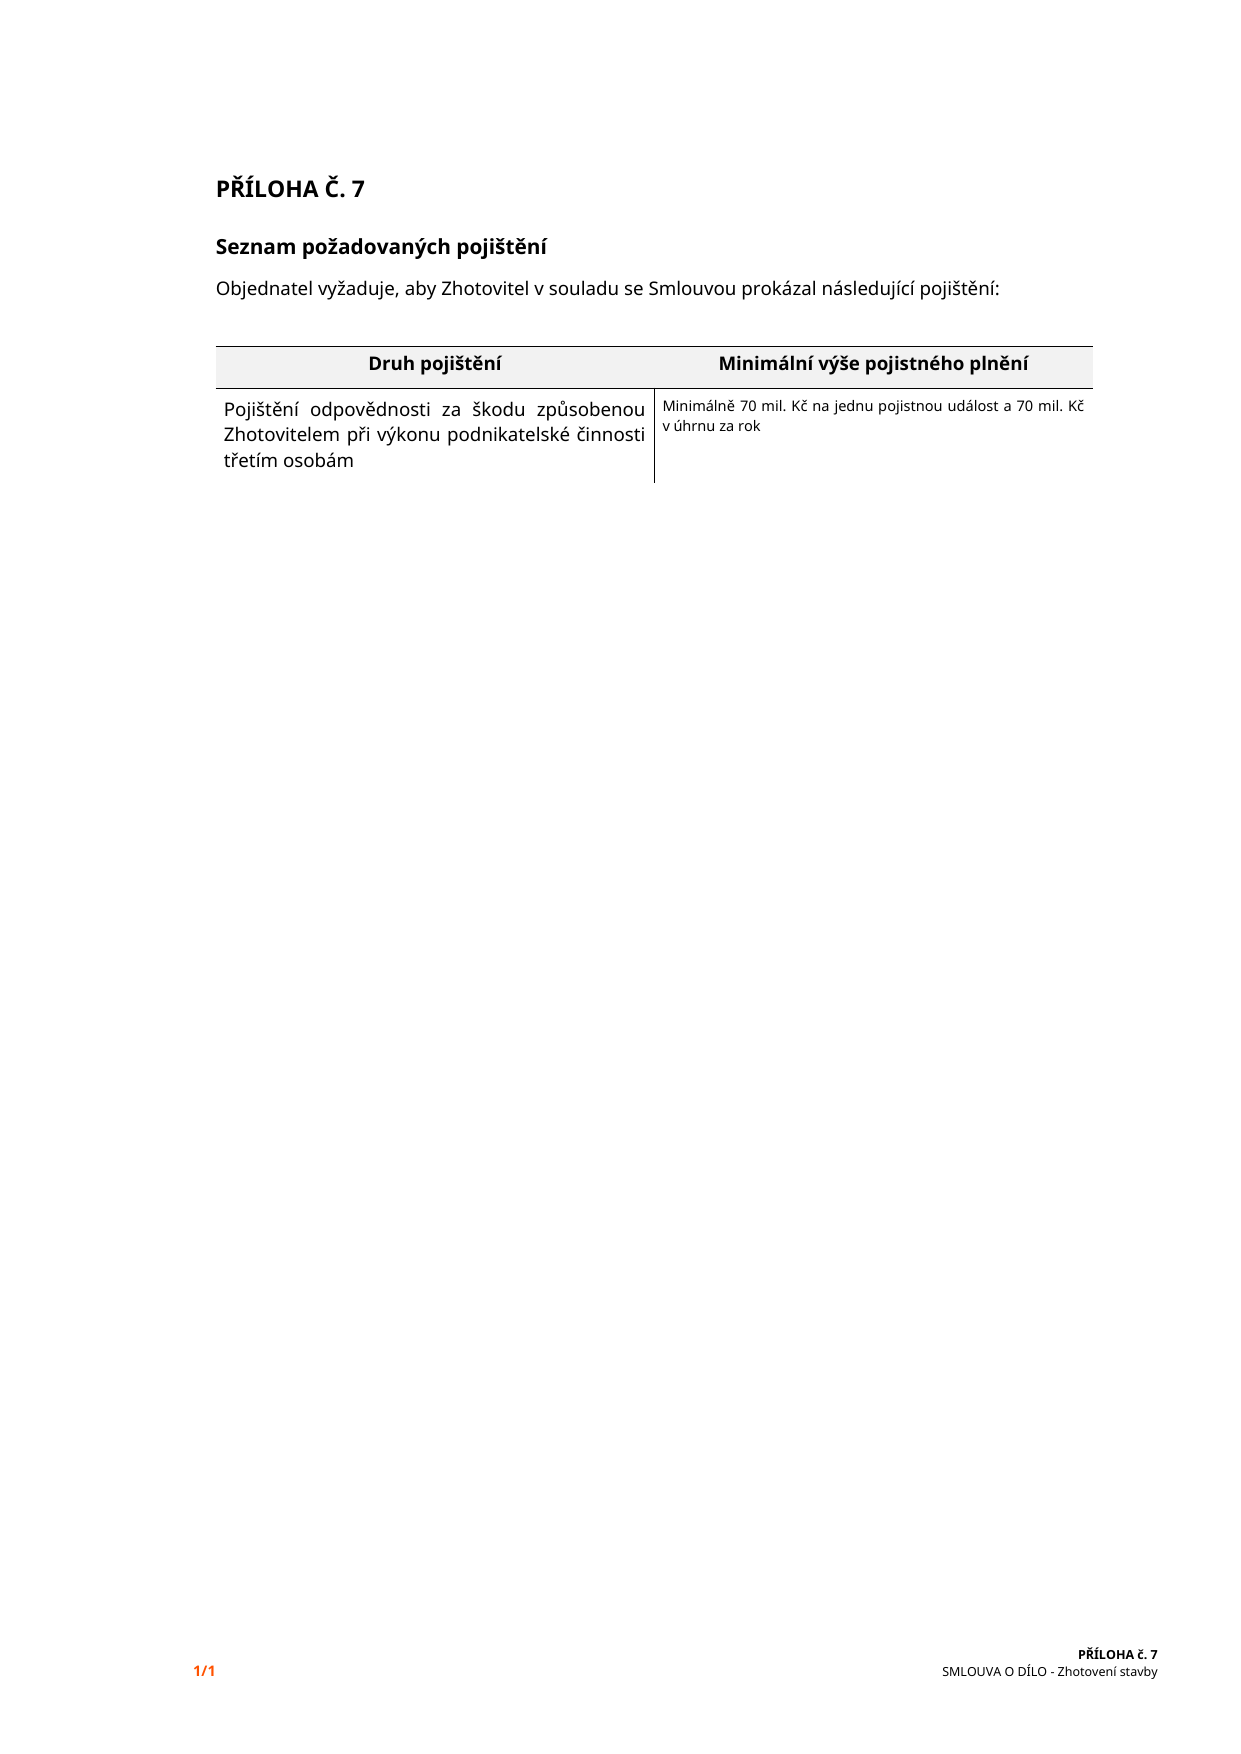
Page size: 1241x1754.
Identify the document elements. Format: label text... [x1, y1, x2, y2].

text Seznam požadovaných pojištění [216, 232, 1093, 260]
table_cell Minimálně 70 mil. Kč na jednu pojistnou událost a 70 mil. Kč v úhrnu za rok [655, 389, 1093, 482]
text Objednatel vyžaduje, aby Zhotovitel v souladu se Smlouvou prokázal následující pojištění: [216, 276, 1093, 301]
table_header Druh pojištění [216, 347, 654, 388]
text Příloha č. 7 [216, 172, 1093, 204]
table_header Minimální výše pojistného plnění [654, 347, 1093, 388]
table_cell Pojištění odpovědnosti za škodu způsobenou Zhotovitelem při výkonu podnikatelské činnosti třetím osobám [216, 389, 654, 482]
